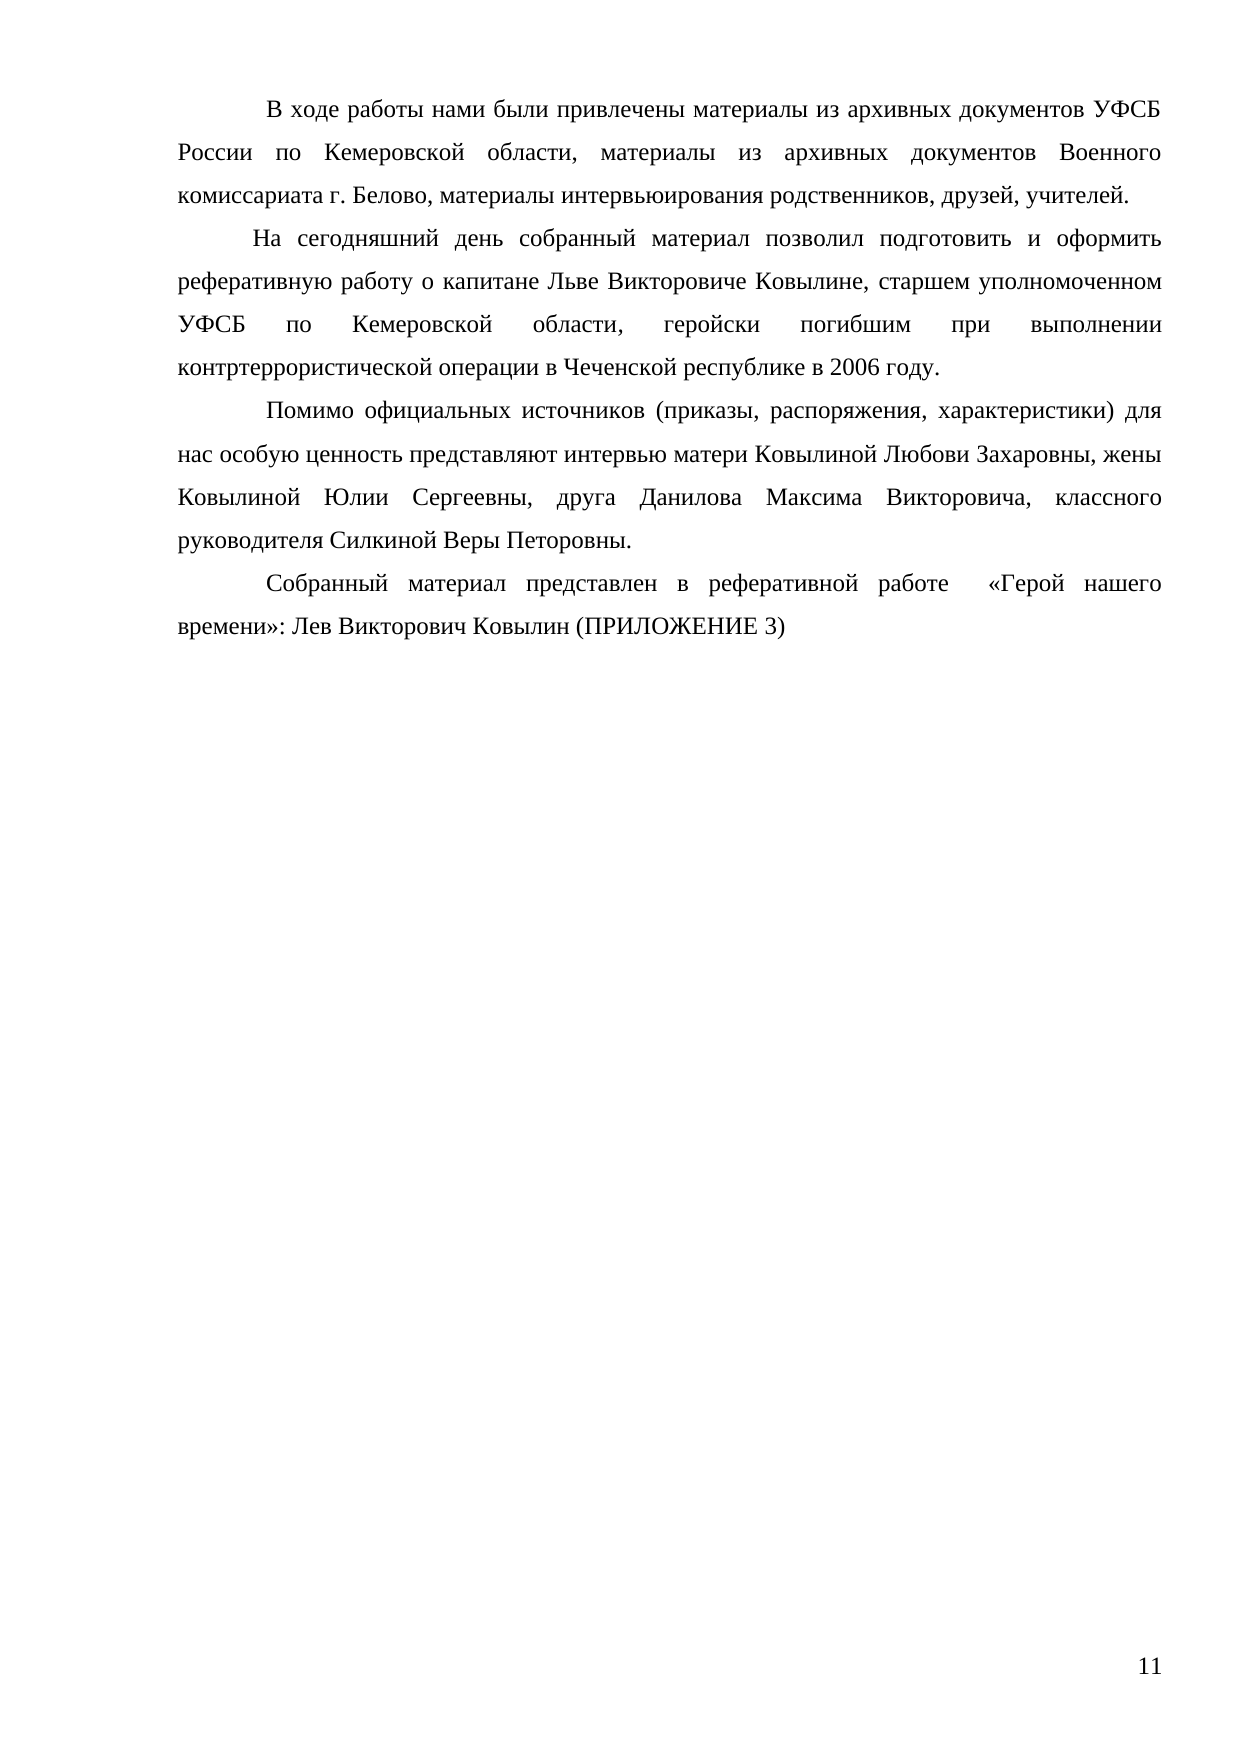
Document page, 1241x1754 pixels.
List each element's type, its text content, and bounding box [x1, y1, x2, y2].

text Собранный материал представлен в реферативной работе «Герой нашего времени»: Лев Викторович Ковылин (ПРИЛОЖЕНИЕ 3) [177, 568, 1162, 640]
text Помимо официальных источников (приказы, распоряжения, характеристики) для нас особую ценность представляют интервью матери Ковылиной Любови Захаровны, жены Ковылиной Юлии Сергеевны, друга Данилова Максима Викторовича, классного руководителя Силкиной Веры Петоровны. [177, 396, 1162, 554]
text В ходе работы нами были привлечены материалы из архивных документов УФСБ России по Кемеровской области, материалы из архивных документов Военного комиссариата г. Белово, материалы интервьюирования родственников, друзей, учителей. [177, 94, 1162, 209]
text На сегодняшний день собранный материал позволил подготовить и оформить реферативную работу о капитане Льве Викторовиче Ковылине, старшем уполномоченном УФСБ по Кемеровской области, геройски погибшим при выполнении контртеррористической операции в Чеченской республике в 2006 году. [177, 223, 1162, 381]
